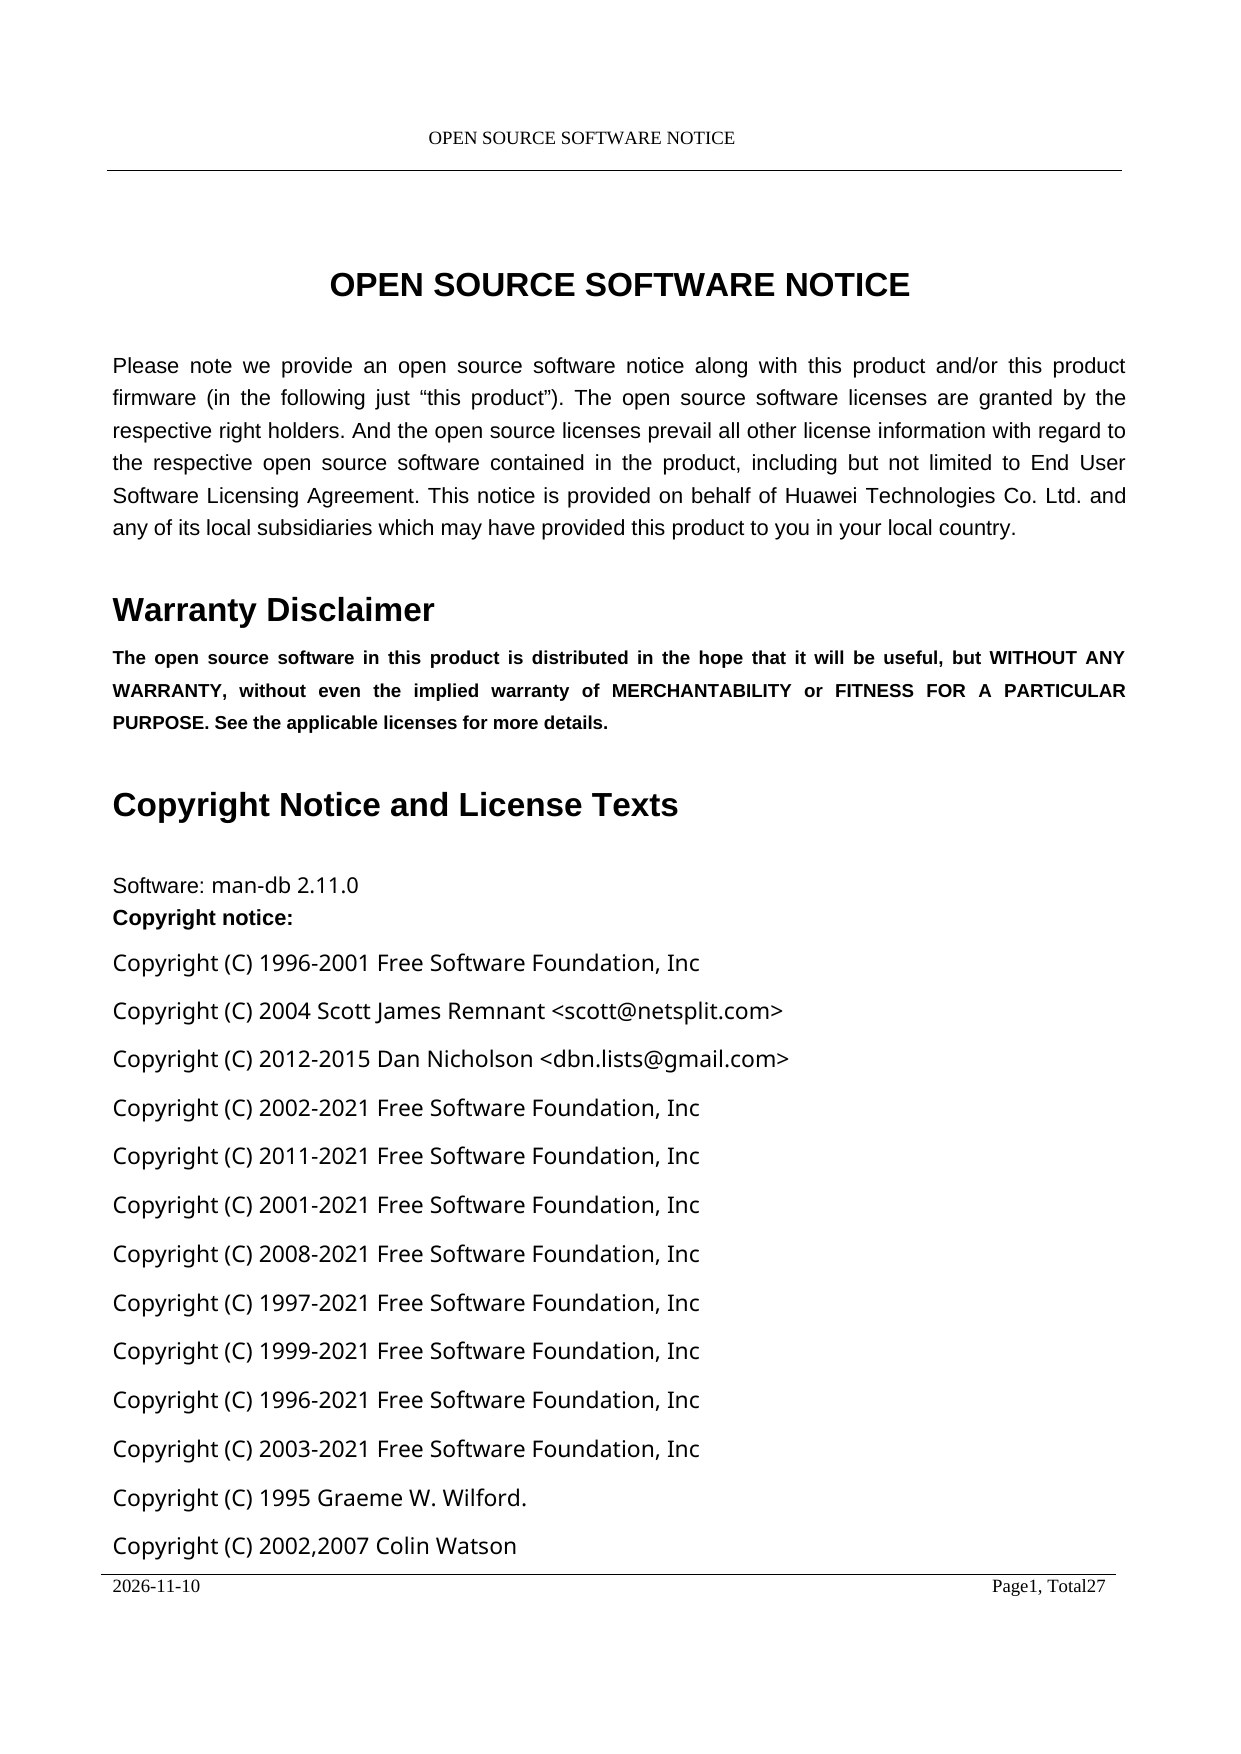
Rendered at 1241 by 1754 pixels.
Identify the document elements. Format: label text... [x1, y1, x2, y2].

text OPEN SOURCE SOFTWARE NOTICE [112, 251, 1128, 316]
text The open source software in this product is distributed in the hope that it will be useful, but WITHOUT ANY WARRANTY, without even the implied warranty of MERCHANTABILITY or FITNESS FOR A PARTICULAR PURPOSE. See the applicable licenses for more details. [112, 641, 1128, 739]
text Software: man-db 2.11.0 [112, 869, 1128, 901]
text Copyright (C) 2002-2021 Free Software Foundation, Inc Copyright (C) 2011-2021 Free Software Foundation, Inc Copyright (C) 2001-2021 Free Software Foundation, Inc Copyright (C) 2008-2021 Free Software Foundation, Inc Copyright (C) 1997-2021 Free Software Foundation, Inc Copyright (C) 1999-2021 Free Software Foundation, Inc Copyright (C) 1996-2021 Free Software Foundation, Inc Copyright (C) 2003-2021 Free Software Foundation, Inc Copyright (C) 1995 Graeme W. Wilford. [112, 1091, 1128, 1513]
text Please note we provide an open source software notice along with this product and/or this product firmware (in the following just “this product”). The open source software licenses are granted by the respective right holders. And the open source licenses prevail all other license information with regard to the respective open source software contained in the product, including but not limited to End User Software Licensing Agreement. This notice is provided on behalf of Huawei Technologies Co. Ltd. and any of its local subsidiaries which may have provided this product to you in your local country. [112, 349, 1128, 544]
text Warranty Disclaimer [112, 576, 1128, 641]
text Copyright notice: [112, 901, 1128, 934]
text Copyright (C) 1996-2001 Free Software Foundation, Inc [112, 947, 1128, 979]
text Copyright Notice and License Texts [112, 771, 1128, 836]
text Copyright (C) 2012-2015 Dan Nicholson <dbn.lists@gmail.com> [112, 1043, 1128, 1075]
text Copyright (C) 2004 Scott James Remnant <scott@netsplit.com> [112, 995, 1128, 1027]
text Copyright (C) 2002,2007 Colin Watson [112, 1529, 1128, 1562]
